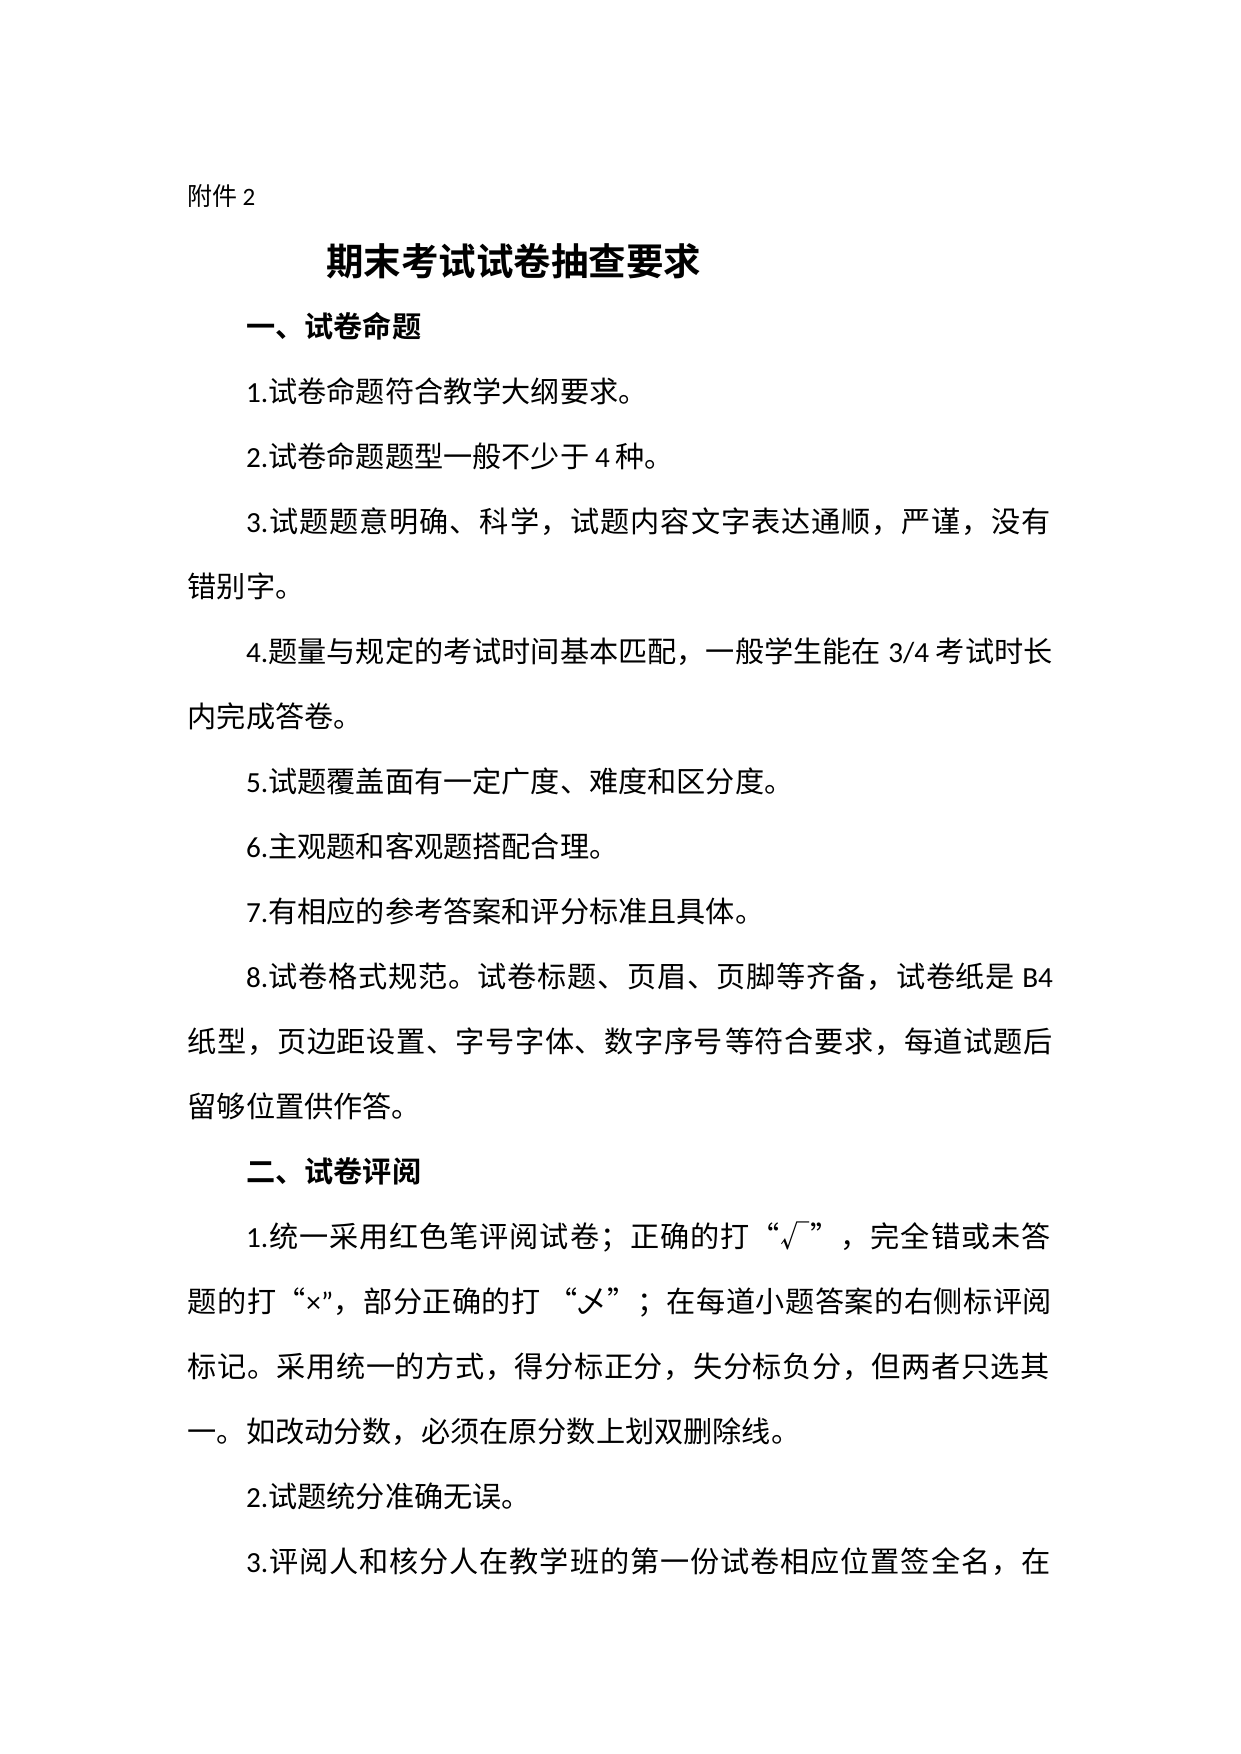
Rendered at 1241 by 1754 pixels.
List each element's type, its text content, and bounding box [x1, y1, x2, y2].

text 8.试卷格式规范。试卷标题、页眉、页脚等齐备，试卷纸是B4纸型，页边距设置、字号字体、数字序号等符合要求，每道试题后留够位置供作答。 [187, 942, 1053, 1137]
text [187, 1527, 1053, 1592]
text 2.试题统分准确无误。 [187, 1462, 1053, 1527]
text 4.题量与规定的考试时间基本匹配，一般学生能在3/4 考试时长内完成答卷。 [187, 617, 1053, 747]
text 7.有相应的参考答案和评分标准且具体。 [187, 877, 1053, 942]
text 3.试题题意明确、科学，试题内容文字表达通顺，严谨，没有错别字。 [187, 487, 1053, 617]
text 二、试卷评阅 [187, 1137, 1053, 1202]
text 一、试卷命题 [187, 292, 1053, 357]
text 1.试卷命题符合教学大纲要求。 [187, 357, 1053, 422]
text 1.统一采用红色笔评阅试卷；正确的打“√”，完全错或未答题的打“×”，部分正确的打 “乄”；在每道小题答案的右侧标评阅标记。采用统一的方式，得分标正分，失分标负分，但两者只选其一。如改动分数，必须在原分数上划双删除线。 [187, 1202, 1053, 1462]
text 附件2 [187, 162, 1053, 227]
text 6.主观题和客观题搭配合理。 [187, 812, 1053, 877]
text 2.试卷命题题型一般不少于4种。 [187, 422, 1053, 487]
text 期末考试试卷抽查要求 [187, 227, 1053, 292]
text 5.试题覆盖面有一定广度、难度和区分度。 [187, 747, 1053, 812]
